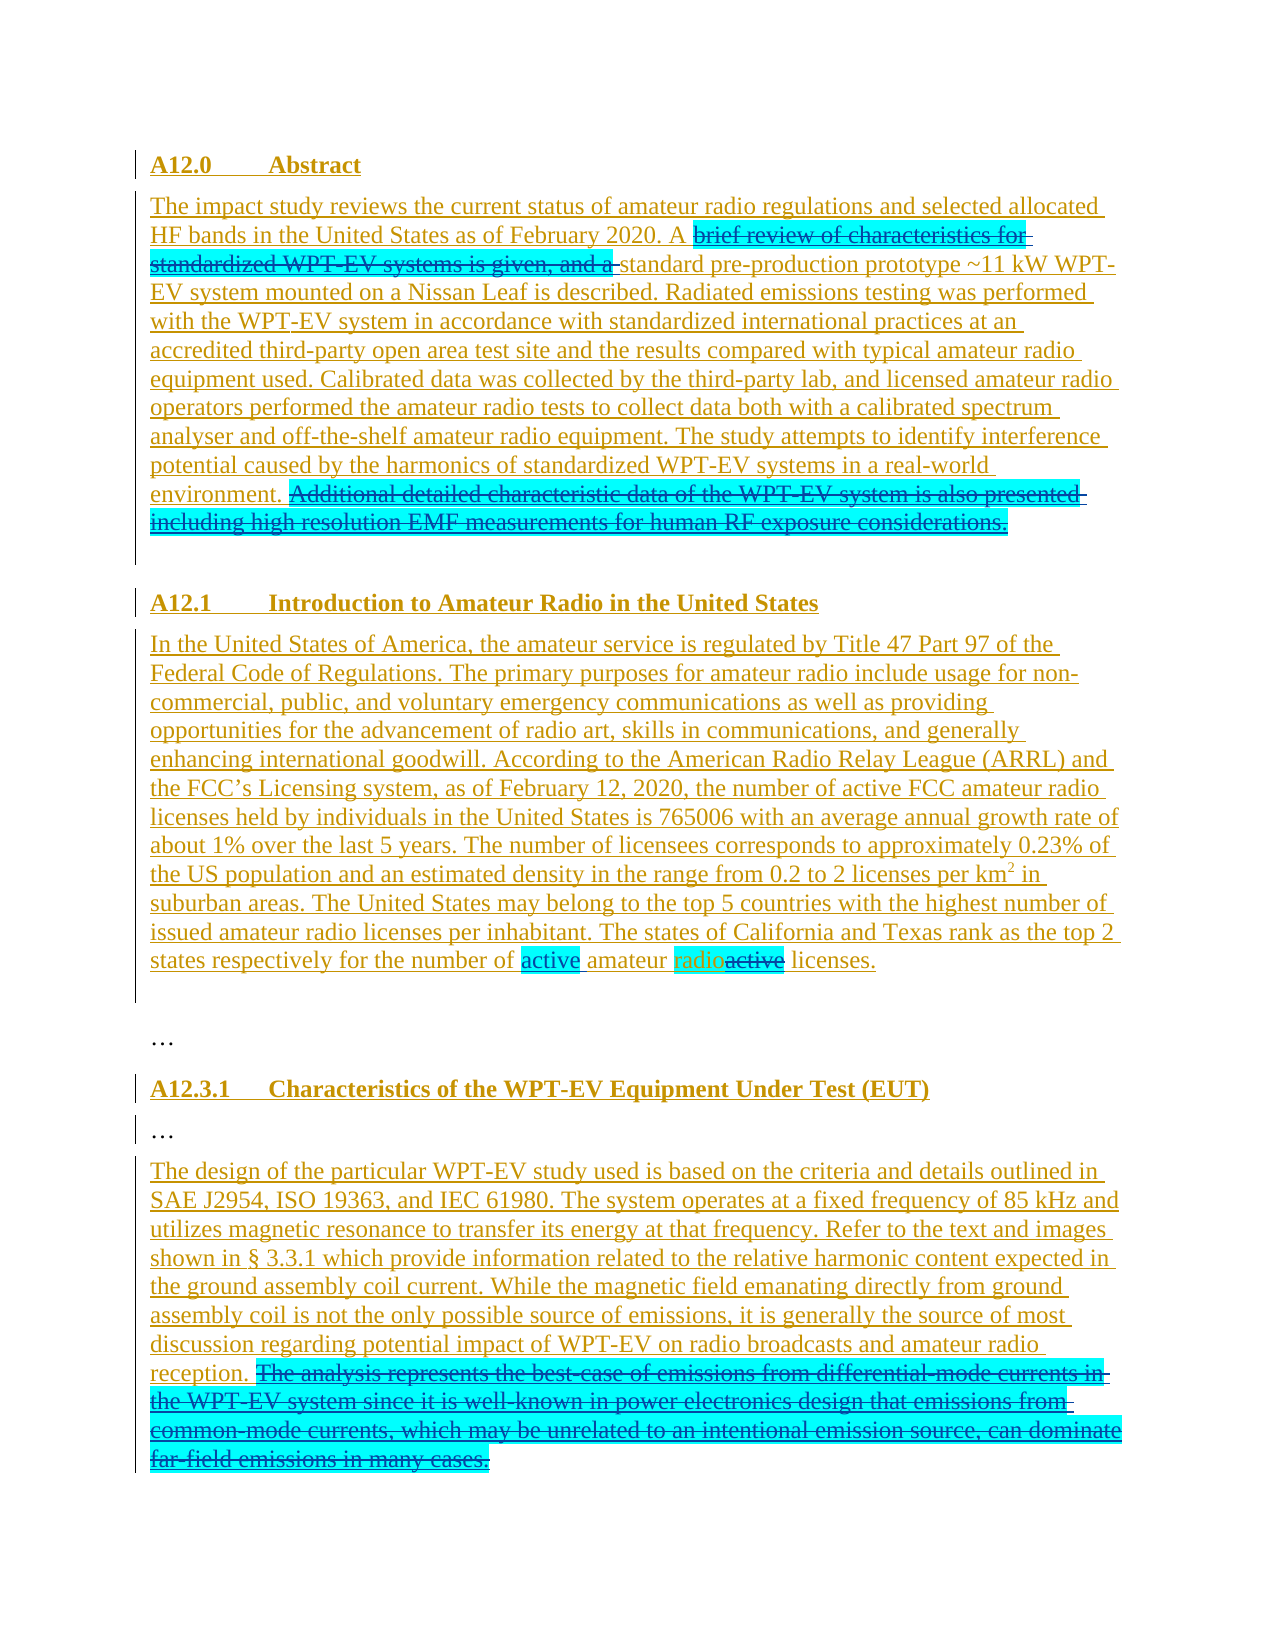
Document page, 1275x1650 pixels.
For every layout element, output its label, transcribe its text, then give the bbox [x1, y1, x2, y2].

text … [150, 1022, 1125, 1051]
text … [150, 1115, 1125, 1144]
